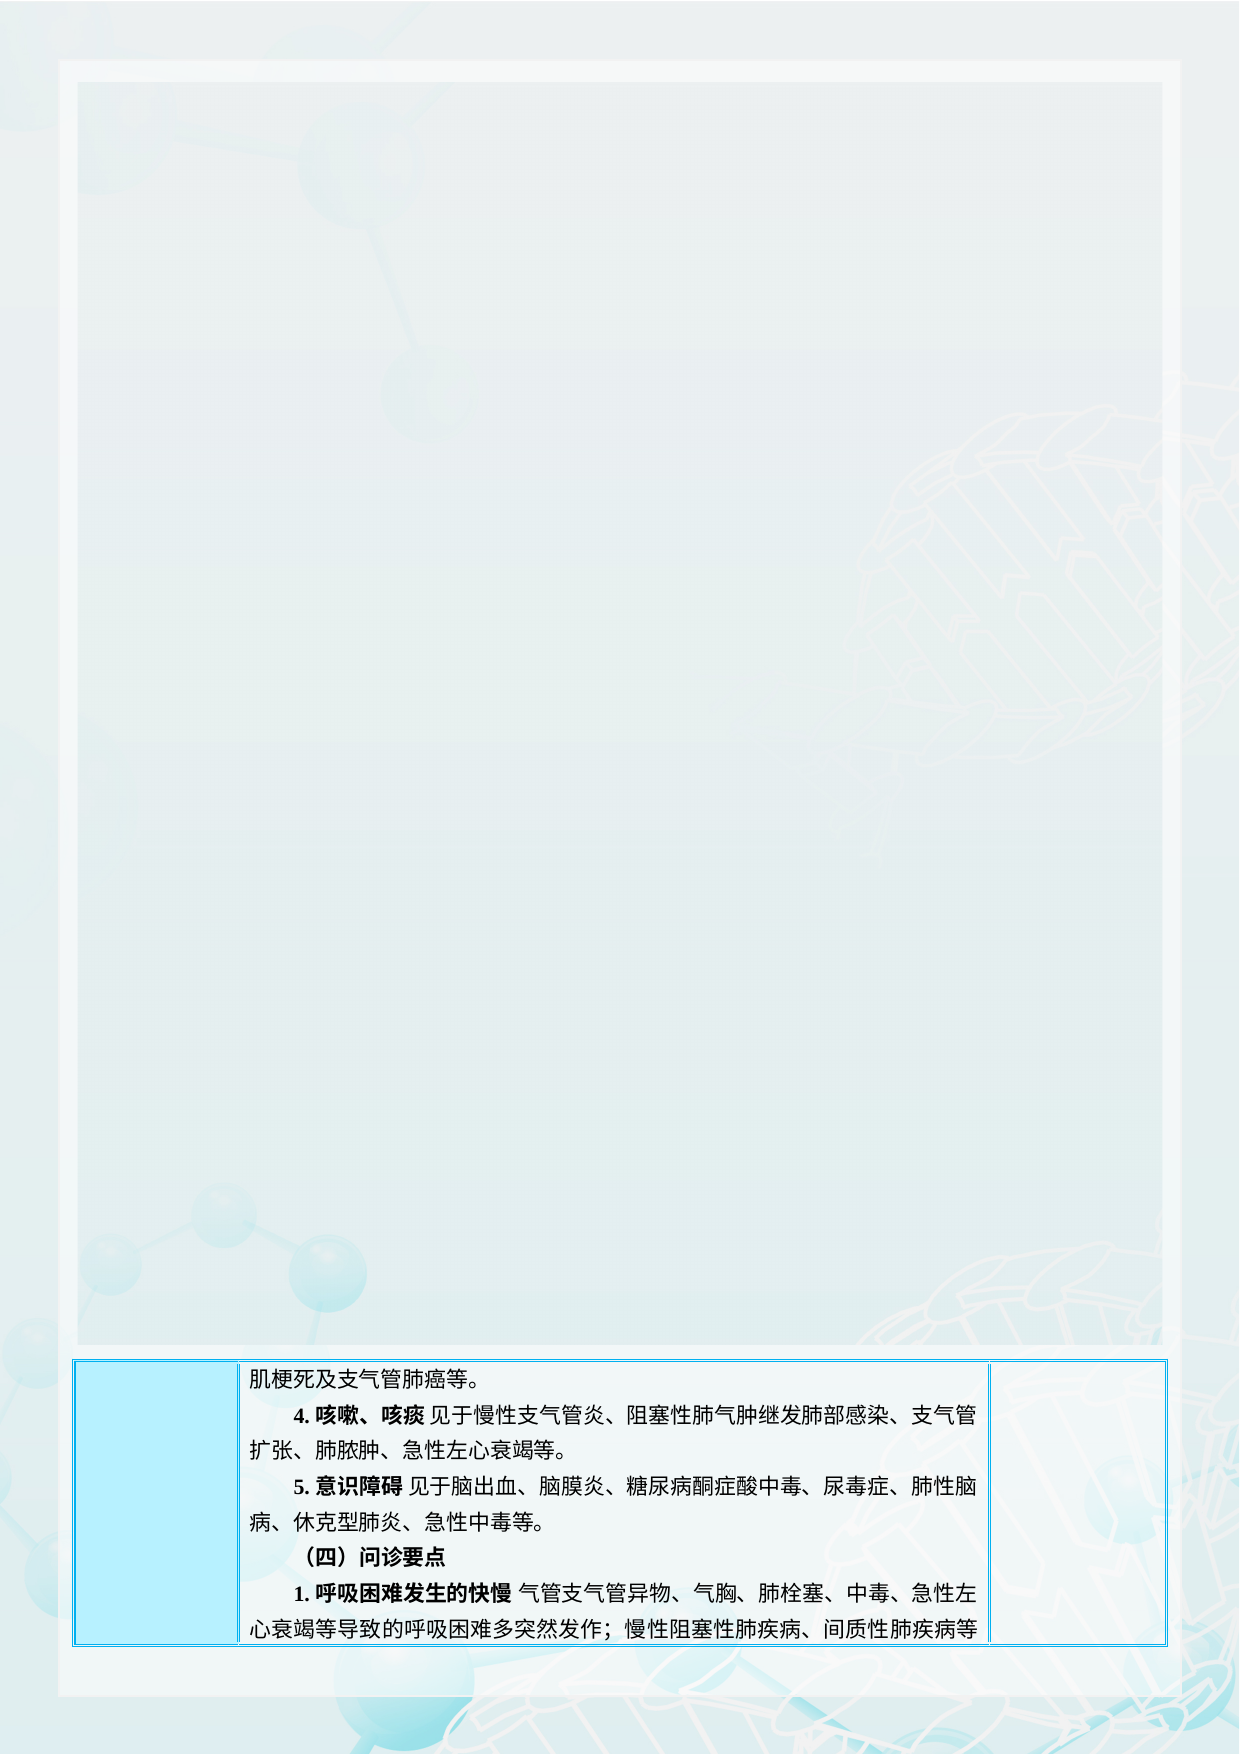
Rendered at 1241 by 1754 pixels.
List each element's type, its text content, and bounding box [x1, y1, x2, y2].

picture [0, 1, 1240, 1754]
table_cell 通过教师讲解，了解常见症状的基本理论知识。 [990, 1362, 1165, 1644]
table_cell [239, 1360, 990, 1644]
table_cell 知识讲解 （40min） [76, 1360, 239, 1644]
